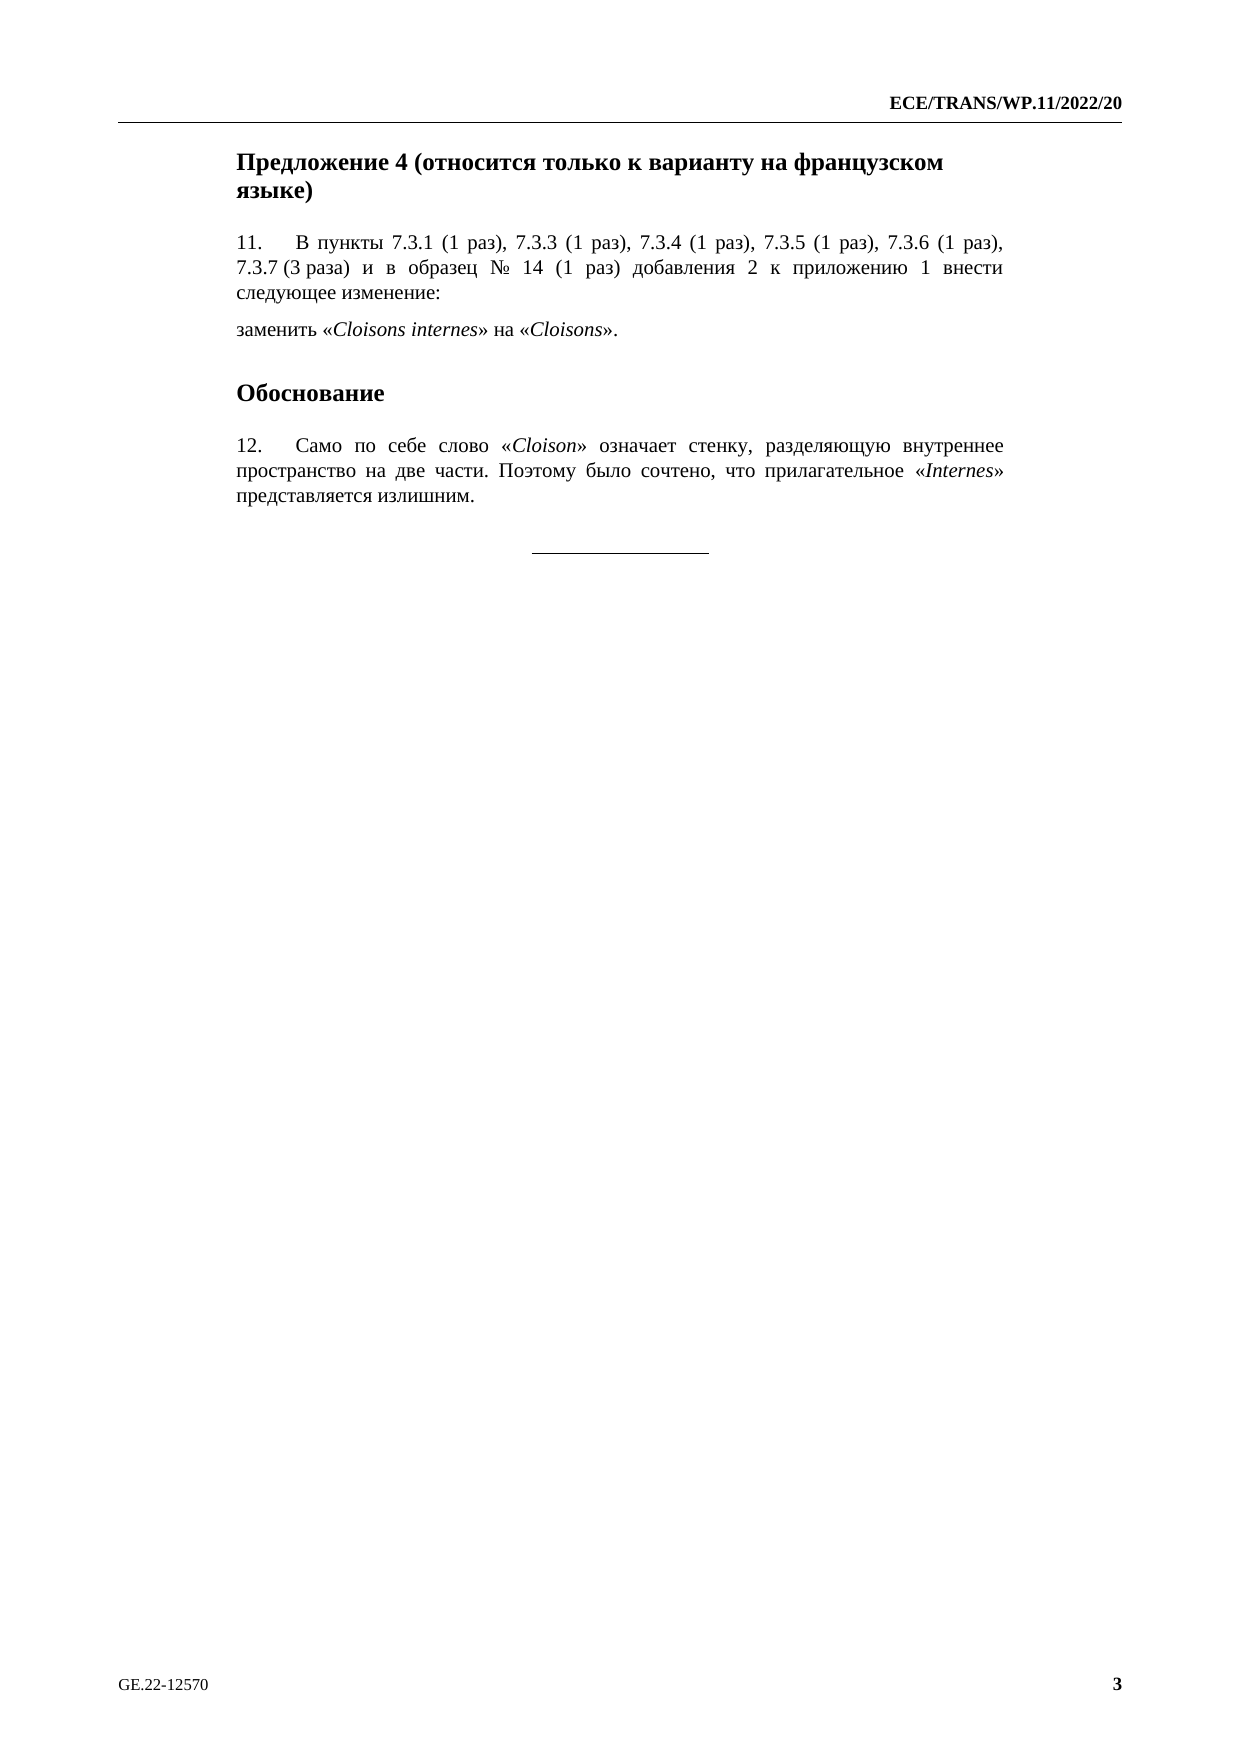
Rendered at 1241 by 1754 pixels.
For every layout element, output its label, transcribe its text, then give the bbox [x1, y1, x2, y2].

text 12. Само по себе слово «Cloison» означает стенку, разделяющую внутреннее пространство на две части. Поэтому было сочтено, что прилагательное «Internes» представляется излишним. [236, 432, 1004, 507]
text Обоснование [118, 379, 1004, 407]
text Предложение 4 (относится только к варианту на французском языке) [118, 148, 1004, 204]
text 11. В пункты 7.3.1 (1 раз), 7.3.3 (1 раз), 7.3.4 (1 раз), 7.3.5 (1 раз), 7.3.6 (1 раз), 7.3.7 (3 раза) и в образец № 14 (1 раз) добавления 2 к приложению 1 внести следующее изменение: [236, 229, 1004, 304]
text заменить «Cloisons internes» на «Cloisons». [236, 316, 1004, 341]
